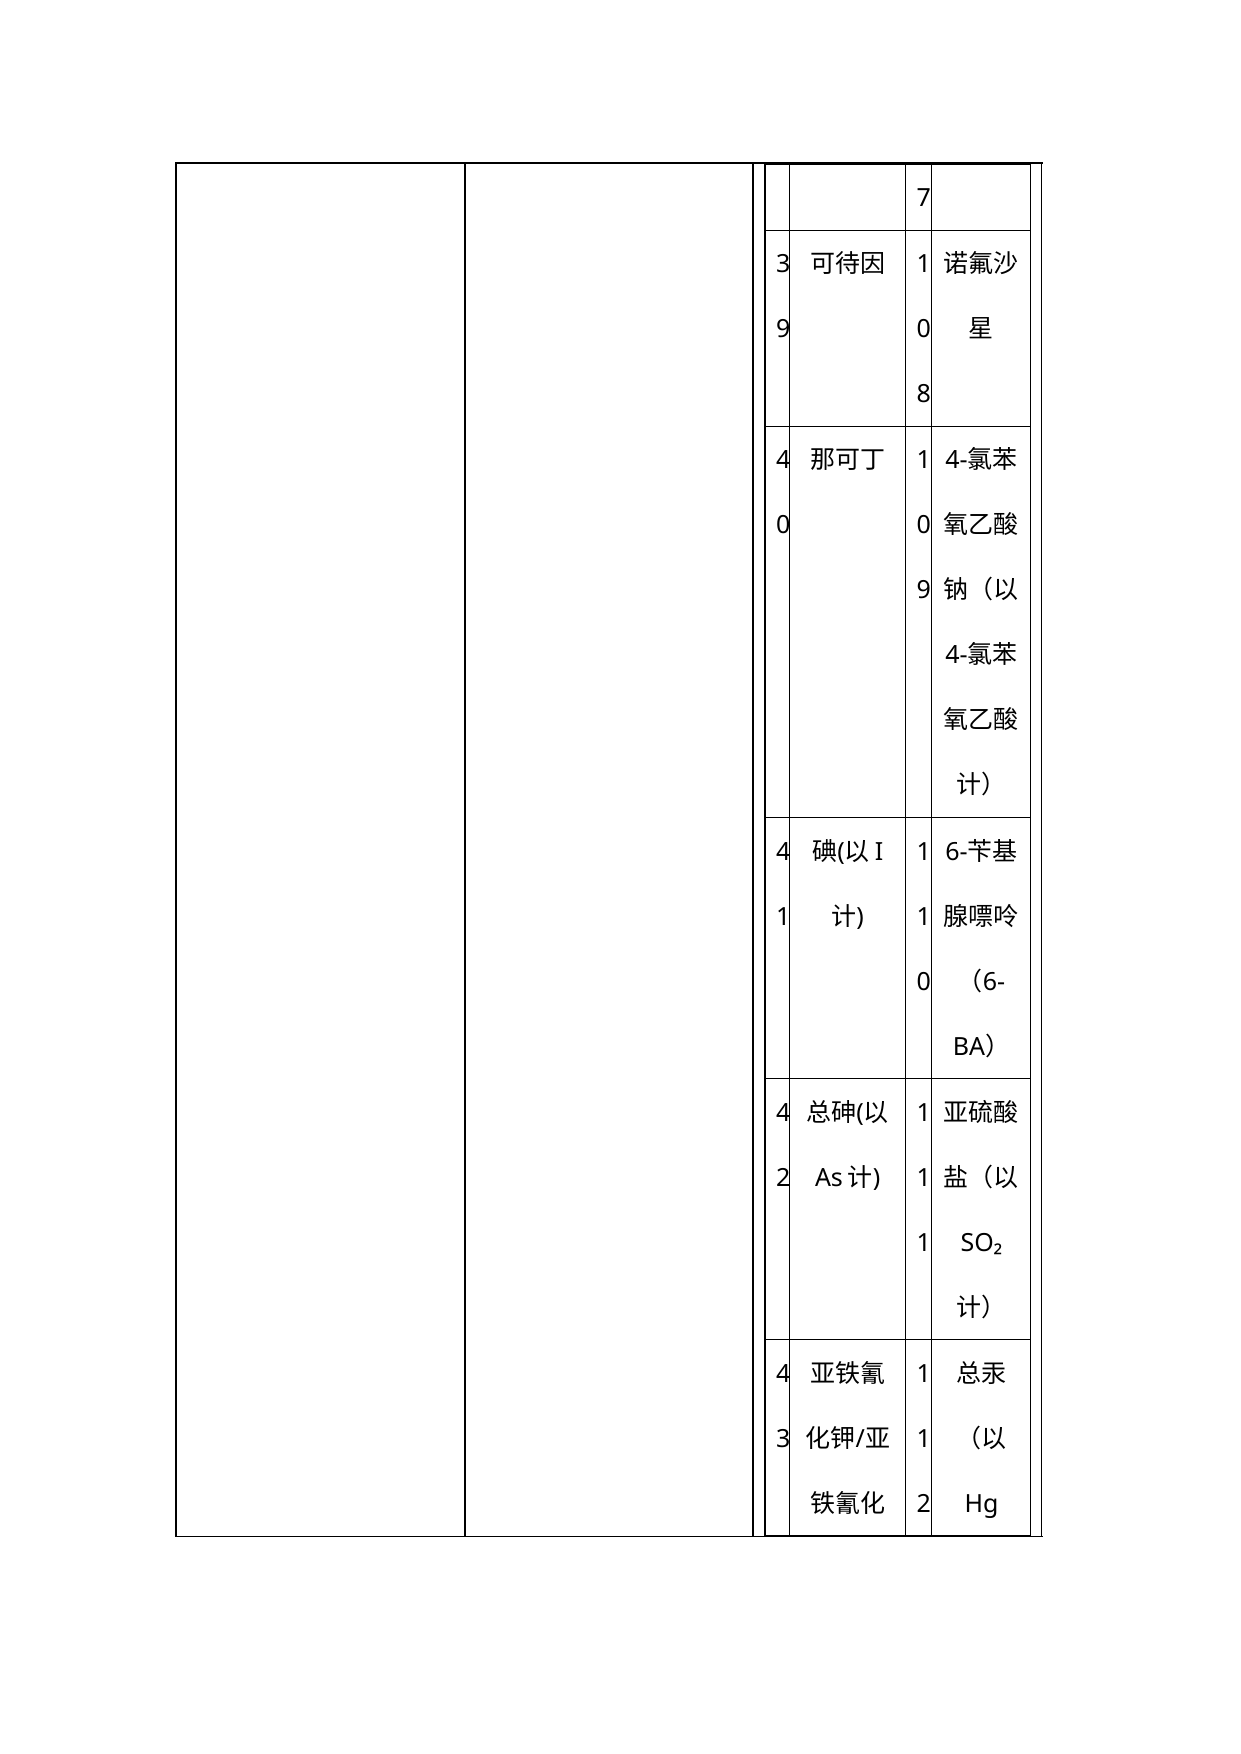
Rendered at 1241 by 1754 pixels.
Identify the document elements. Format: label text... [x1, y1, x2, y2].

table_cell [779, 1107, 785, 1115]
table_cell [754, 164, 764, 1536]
table_cell ★ [177, 164, 464, 1536]
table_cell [932, 1340, 1030, 1535]
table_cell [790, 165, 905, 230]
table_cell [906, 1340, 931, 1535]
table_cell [790, 1340, 905, 1535]
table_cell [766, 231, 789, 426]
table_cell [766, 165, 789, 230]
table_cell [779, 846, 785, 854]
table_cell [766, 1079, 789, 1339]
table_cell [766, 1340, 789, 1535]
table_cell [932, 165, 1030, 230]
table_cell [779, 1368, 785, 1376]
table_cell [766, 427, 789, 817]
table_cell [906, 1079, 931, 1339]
table_cell 1 [466, 164, 752, 1536]
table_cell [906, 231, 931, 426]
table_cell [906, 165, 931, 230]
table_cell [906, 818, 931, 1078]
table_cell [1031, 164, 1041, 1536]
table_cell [790, 231, 905, 426]
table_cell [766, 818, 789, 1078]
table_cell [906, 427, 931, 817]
